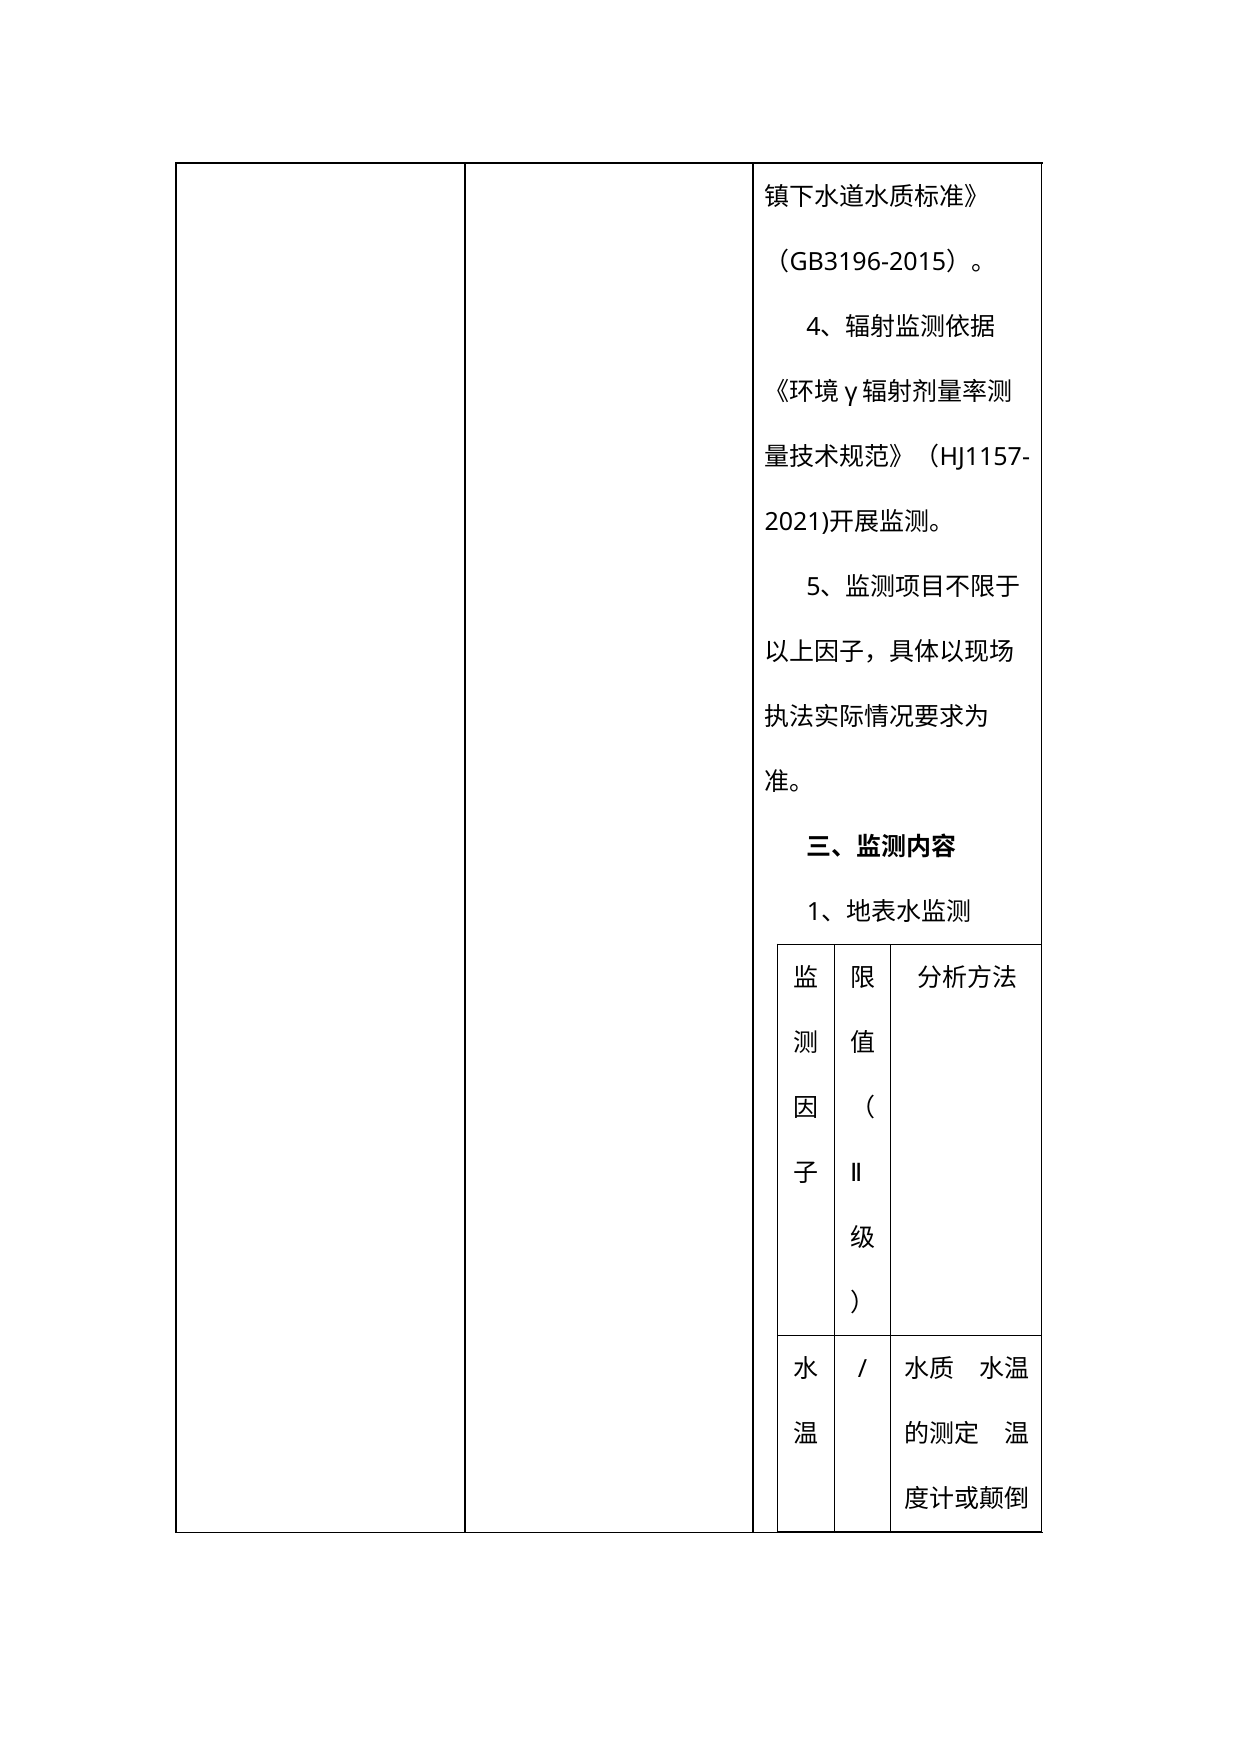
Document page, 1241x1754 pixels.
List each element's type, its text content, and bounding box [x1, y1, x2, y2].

table_cell [466, 164, 752, 1532]
table_cell 1 [177, 164, 464, 1532]
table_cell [754, 164, 1041, 1532]
